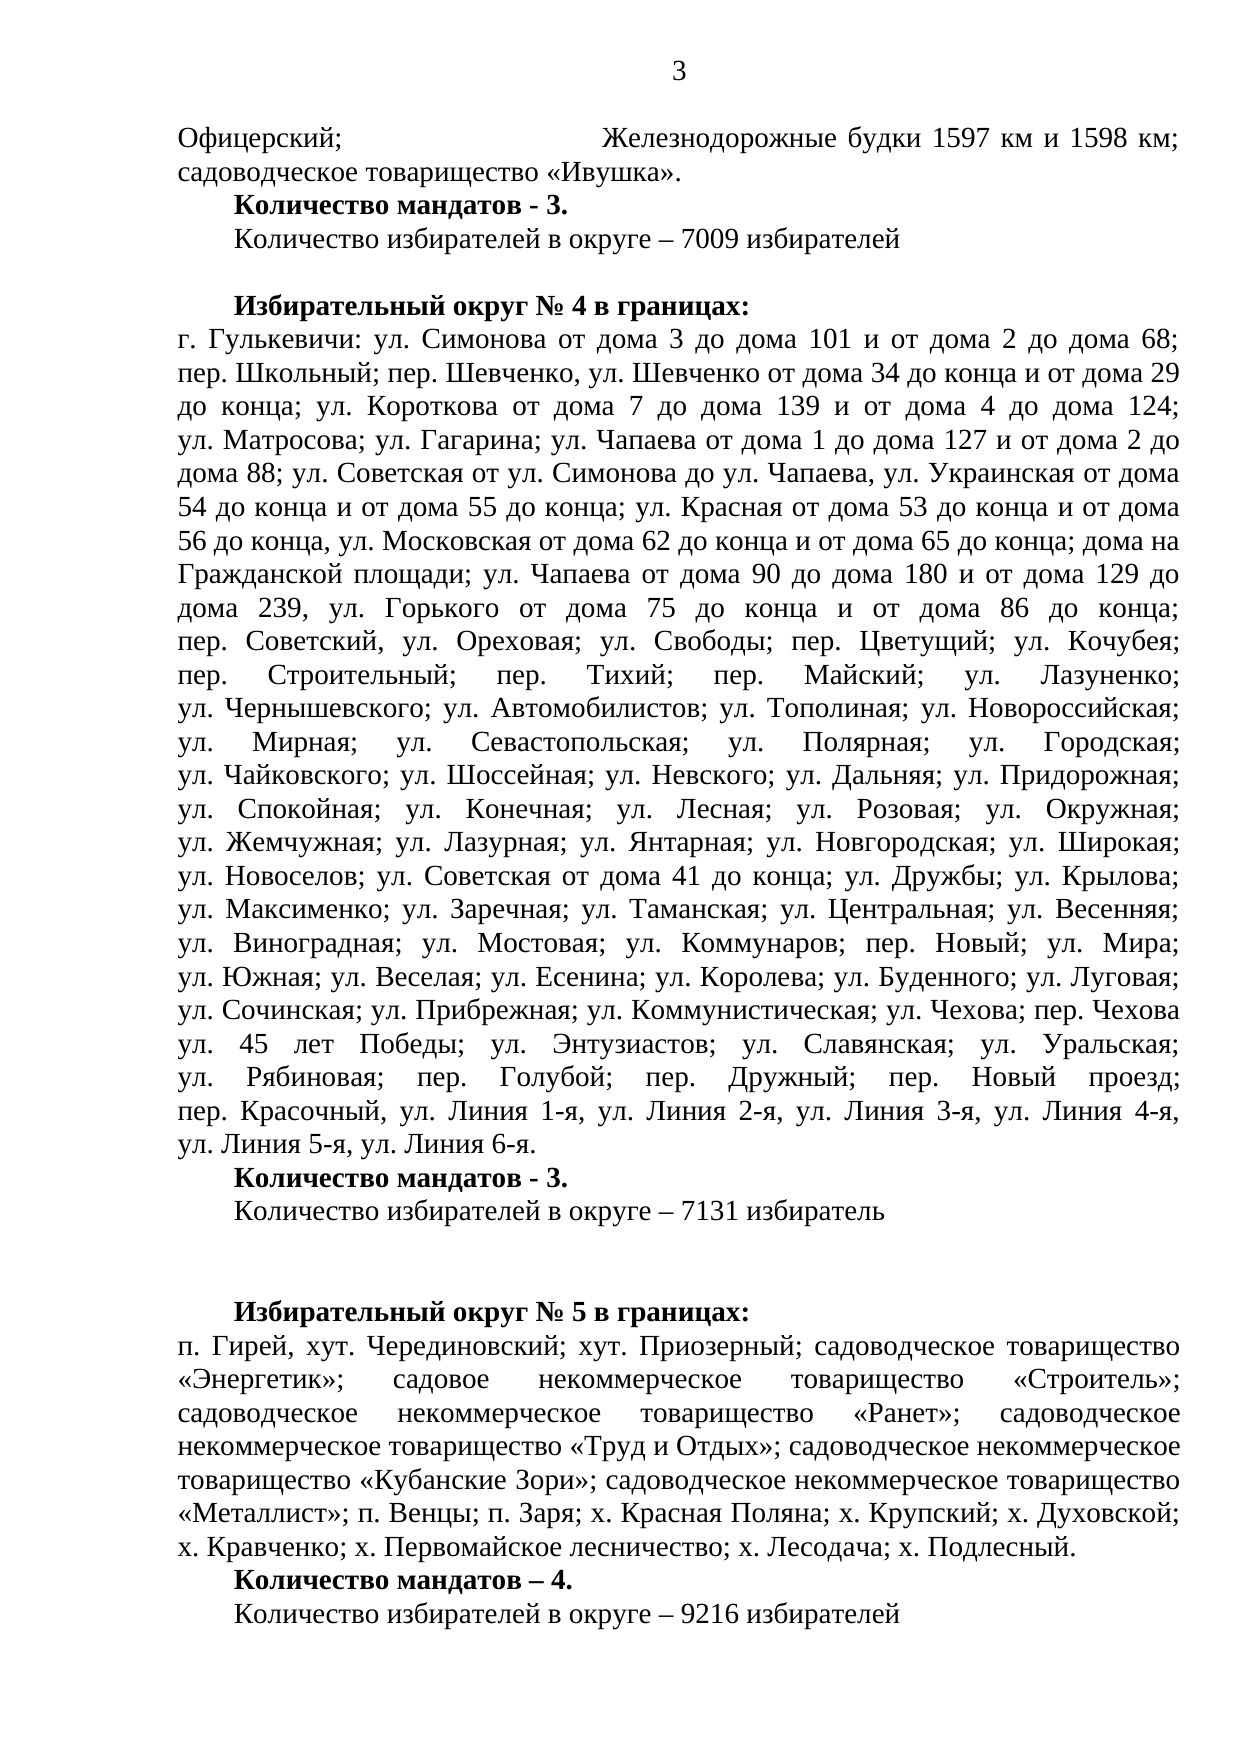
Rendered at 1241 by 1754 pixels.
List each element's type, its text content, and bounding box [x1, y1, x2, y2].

text Количество мандатов - 3. [177, 187, 1181, 221]
text Количество избирателей в округе – 7131 избиратель [177, 1193, 1181, 1227]
text Количество избирателей в округе – 9216 избирателей [177, 1596, 1181, 1629]
text г. Гулькевичи: ул. Симонова от дома 3 до дома 101 и от дома 2 до дома 68; пер. Школьный; пер. Шевченко, ул. Шевченко от дома 34 до конца и от дома 29 до конца; ул. Короткова от дома 7 до дома 139 и от дома 4 до дома 124; ул. Матросова; ул. Гагарина; ул. Чапаева от дома 1 до дома 127 и от дома 2 до дома 88; ул. Советская от ул. Симонова до ул. Чапаева, ул. Украинская от дома 54 до конца и от дома 55 до конца; ул. Красная от дома 53 до конца и от дома 56 до конца, ул. Московская от дома 62 до конца и от дома 65 до конца; дома на Гражданской площади; ул. Чапаева от дома 90 до дома 180 и от дома 129 до дома 239, ул. Горького от дома 75 до конца и от дома 86 до конца; пер. Советский, ул. Ореховая; ул. Свободы; пер. Цветущий; ул. Кочубея; пер. Строительный; пер. Тихий; пер. Майский; ул. Лазуненко; ул. Чернышевского; ул. Автомобилистов; ул. Тополиная; ул. Новороссийская; ул. Мирная; ул. Севастопольская; ул. Полярная; ул. Городская; ул. Чайковского; ул. Шоссейная; ул. Невского; ул. Дальняя; ул. Придорожная; ул. Спокойная; ул. Конечная; ул. Лесная; ул. Розовая; ул. Окружная; ул. Жемчужная; ул. Лазурная; ул. Янтарная; ул. Новгородская; ул. Широкая; ул. Новоселов; ул. Советская от дома 41 до конца; ул. Дружбы; ул. Крылова; ул. Максименко; ул. Заречная; ул. Таманская; ул. Центральная; ул. Весенняя; ул. Виноградная; ул. Мостовая; ул. Коммунаров; пер. Новый; ул. Мира; ул. Южная; ул. Веселая; ул. Есенина; ул. Королева; ул. Буденного; ул. Луговая; ул. Сочинская; ул. Прибрежная; ул. Коммунистическая; ул. Чехова; пер. Чехова ул. 45 лет Победы; ул. Энтузиастов; ул. Славянская; ул. Уральская; ул. Рябиновая; пер. Голубой; пер. Дружный; пер. Новый проезд; пер. Красочный, ул. Линия 1-я, ул. Линия 2-я, ул. Линия 3-я, ул. Линия 4-я, ул. Линия 5-я, ул. Линия 6-я. [177, 321, 1181, 1160]
text Избирательный округ № 4 в границах: [177, 288, 1181, 321]
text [177, 120, 1181, 187]
text Количество избирателей в округе – 7009 избирателей [177, 221, 1181, 254]
text Количество мандатов - 3. [177, 1160, 1181, 1193]
text Количество мандатов – 4. [177, 1562, 1181, 1596]
text Избирательный округ № 5 в границах: [177, 1294, 1181, 1328]
text п. Гирей, хут. Черединовский; хут. Приозерный; садоводческое товарищество «Энергетик»; садовое некоммерческое товарищество «Строитель»; садоводческое некоммерческое товарищество «Ранет»; садоводческое некоммерческое товарищество «Труд и Отдых»; садоводческое некоммерческое товарищество «Кубанские Зори»; садоводческое некоммерческое товарищество «Металлист»; п. Венцы; п. Заря; х. Красная Поляна; х. Крупский; х. Духовской; х. Кравченко; х. Первомайское лесничество; х. Лесодача; х. Подлесный. [177, 1328, 1181, 1562]
